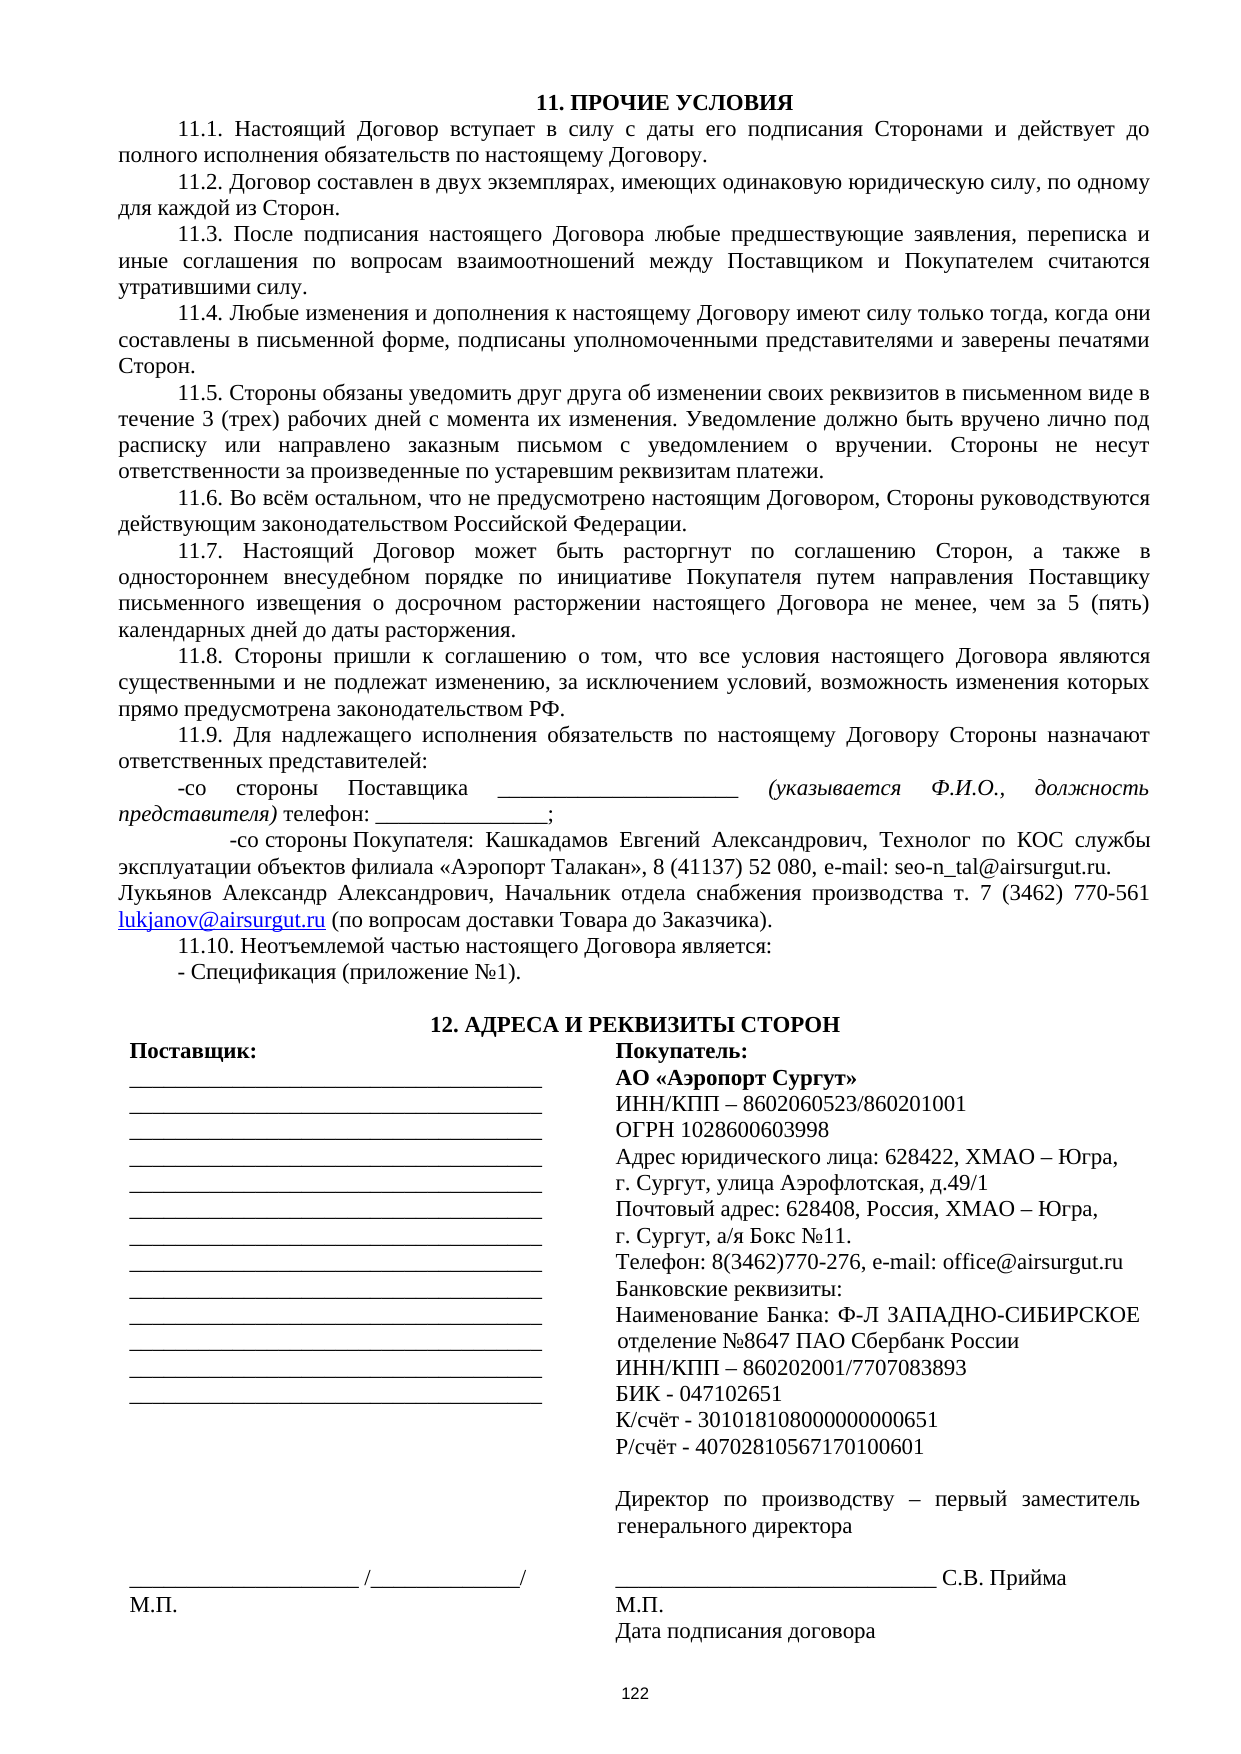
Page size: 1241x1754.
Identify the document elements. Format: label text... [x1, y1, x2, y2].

text Лукьянов Александр Александрович, Начальник отдела снабжения производства т. 7 (3462) 770-561 lukjanov@airsurgut.ru (по вопросам доставки Товара до Заказчика). [118, 879, 1152, 932]
text 11.10. Неотъемлемой частью настоящего Договора является: [118, 932, 1152, 958]
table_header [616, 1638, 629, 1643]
text 12. АДРЕСА И РЕКВИЗИТЫ СТОРОН [118, 1011, 1152, 1037]
text 11.7. Настоящий Договор может быть расторгнут по соглашению Сторон, а также в одностороннем внесудебном порядке по инициативе Покупателя путем направления Поставщику письменного извещения о досрочном расторжении настоящего Договора не менее, чем за 5 (пять) календарных дней до даты расторжения. [118, 537, 1152, 642]
text -со стороны Поставщика _____________________ (указывается Ф.И.О., должность представителя) телефон: _______________; [118, 774, 1152, 827]
text 11.2. Договор составлен в двух экземплярах, имеющих одинаковую юридическую силу, по одному для каждой из Сторон. [118, 168, 1152, 220]
text 11. ПРОЧИЕ УСЛОВИЯ [118, 89, 1152, 115]
text 11.3. После подписания настоящего Договора любые предшествующие заявления, переписка и иные соглашения по вопросам взаимоотношений между Поставщиком и Покупателем считаются утратившими силу. [118, 220, 1152, 299]
text 11.4. Любые изменения и дополнения к настоящему Договору имеют силу только тогда, когда они составлены в письменной форме, подписаны уполномоченными представителями и заверены печатями Сторон. [118, 299, 1152, 378]
text 11.5. Стороны обязаны уведомить друг друга об изменении своих реквизитов в письменном виде в течение 3 (трех) рабочих дней с момента их изменения. Уведомление должно быть вручено лично под расписку или направлено заказным письмом с уведомлением о вручении. Стороны не несут ответственности за произведенные по устаревшим реквизитам платежи. [118, 378, 1152, 484]
text 11.9. Для надлежащего исполнения обязательств по настоящему Договору Стороны назначают ответственных представителей: [118, 721, 1152, 774]
text 11.6. Во всём остальном, что не предусмотрено настоящим Договором, Стороны руководствуются действующим законодательством Российской Федерации. [118, 484, 1152, 537]
text -со стороны Покупателя: Кашкадамов Евгений Александрович, Технолог по КОС службы эксплуатации объектов филиала «Аэропорт Талакан», 8 (41137) 52 080, e-mail: seo-n_tal@airsurgut.ru. [118, 827, 1152, 879]
text 11.8. Стороны пришли к соглашению о том, что все условия настоящего Договора являются существенными и не подлежат изменению, за исключением условий, возможность изменения которых прямо предусмотрена законодательством РФ. [118, 642, 1152, 721]
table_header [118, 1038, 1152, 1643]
text 11.1. Настоящий Договор вступает в силу с даты его подписания Сторонами и действует до полного исполнения обязательств по настоящему Договору. [118, 115, 1152, 168]
text - Спецификация (приложение №1). [118, 958, 1152, 985]
